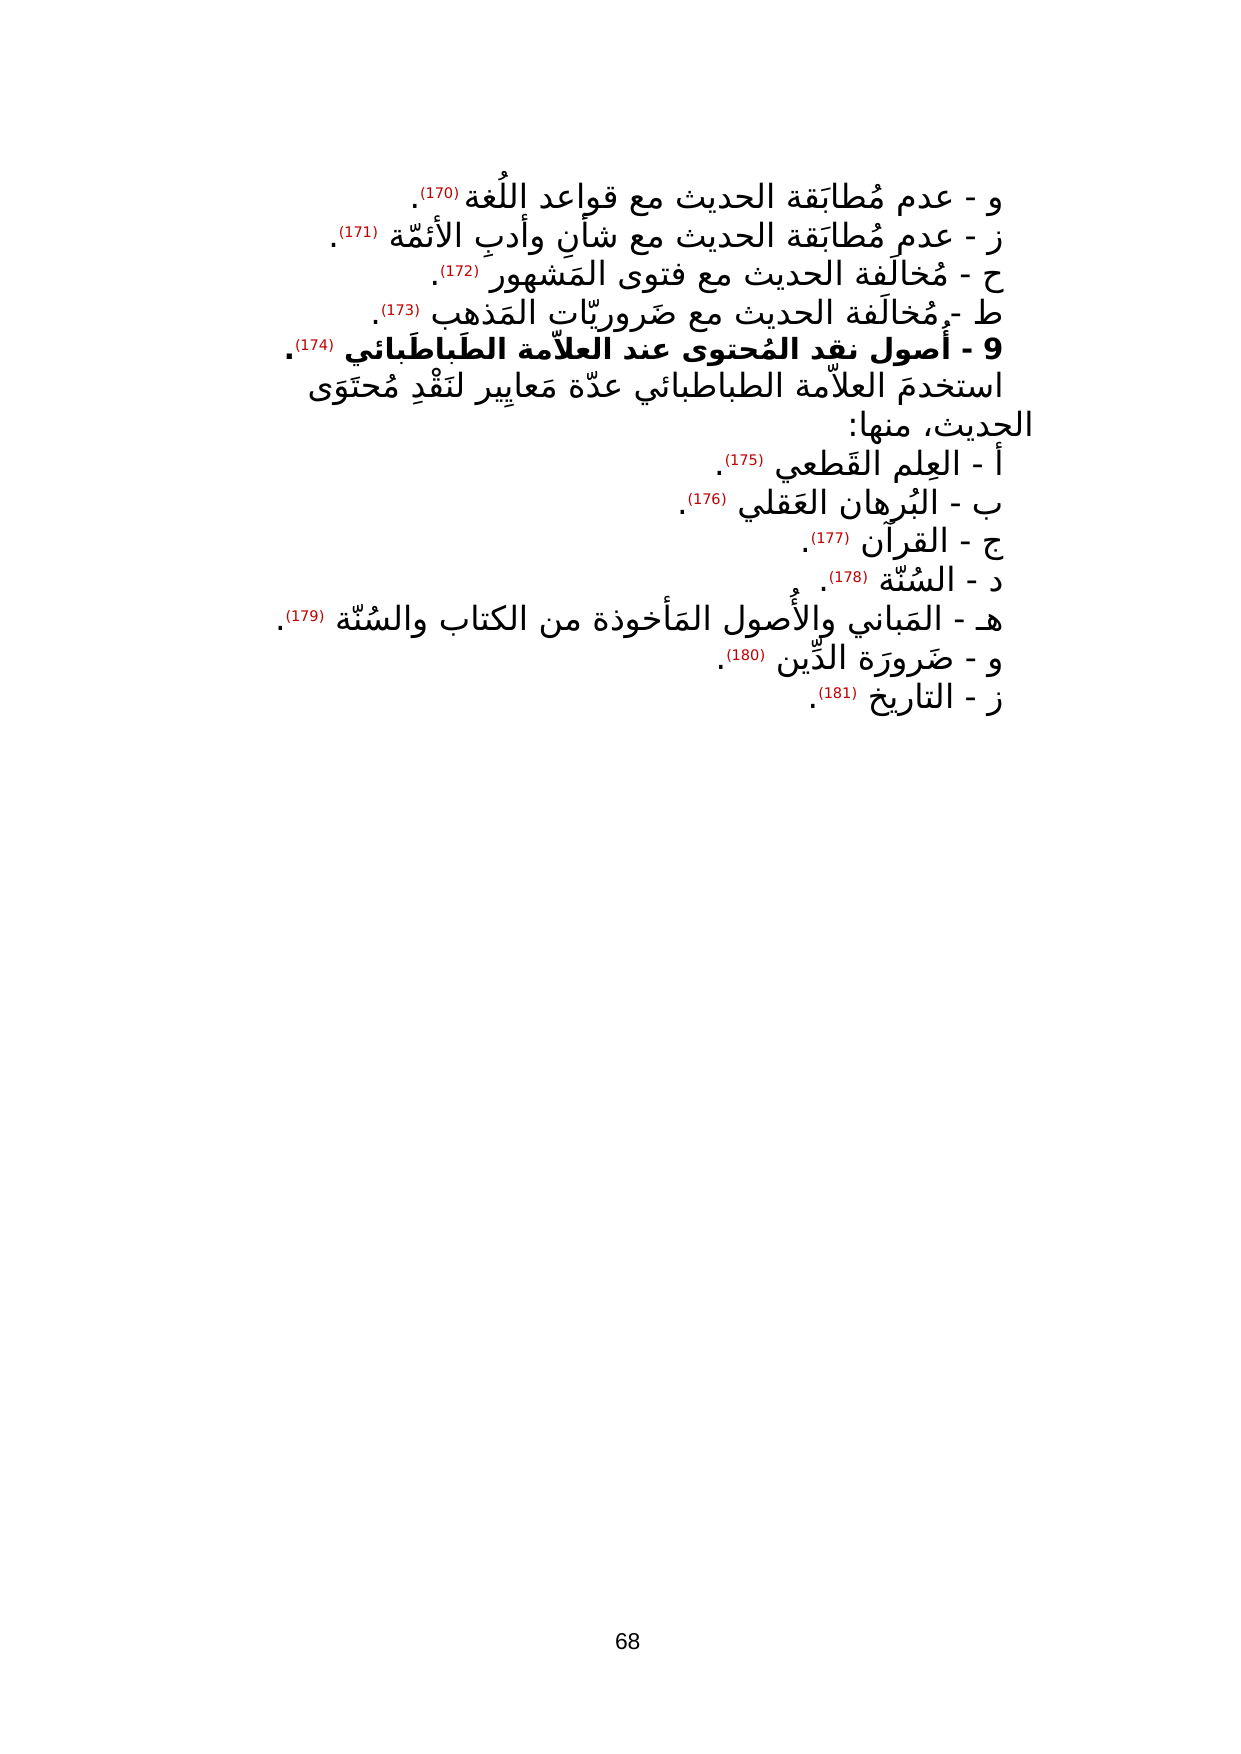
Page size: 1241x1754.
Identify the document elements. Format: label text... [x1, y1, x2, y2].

text د - السُنّة (178). [222, 561, 1033, 600]
text هـ - المَباني والأُصول المَأخوذة من الكتاب والسُنّة (179). [222, 600, 1033, 638]
text أ - العِلم القَطعي (175). [222, 444, 1033, 483]
text ح - مُخالَفة الحديث مع فتوى المَشهور (172). [222, 255, 1033, 294]
text و - ضَرورَة الدِّين (180). [222, 638, 1033, 677]
text و - عدم مُطابَقة الحديث مع قواعد اللُغة (170). [222, 177, 1033, 216]
text استخدمَ العلاّمة الطباطبائي عدّة مَعايِير لنَقْدِ مُحتَوَى الحديث، منها: [222, 367, 1033, 444]
text 9 - أُصول نقد المُحتوى عند العلاّمة الطَباطَبائي (174). [222, 333, 1033, 367]
text ج - القرآن (177). [222, 522, 1033, 561]
text ط - مُخالَفة الحديث مع ضَروريّات المَذهب (173). [222, 294, 1033, 333]
text ز - عدم مُطابَقة الحديث مع شأنِ وأدبِ الأئمّة (171). [222, 216, 1033, 255]
text ب - البُرهان العَقلي (176). [222, 483, 1033, 522]
text ز - التاريخ (181). [222, 677, 1033, 716]
